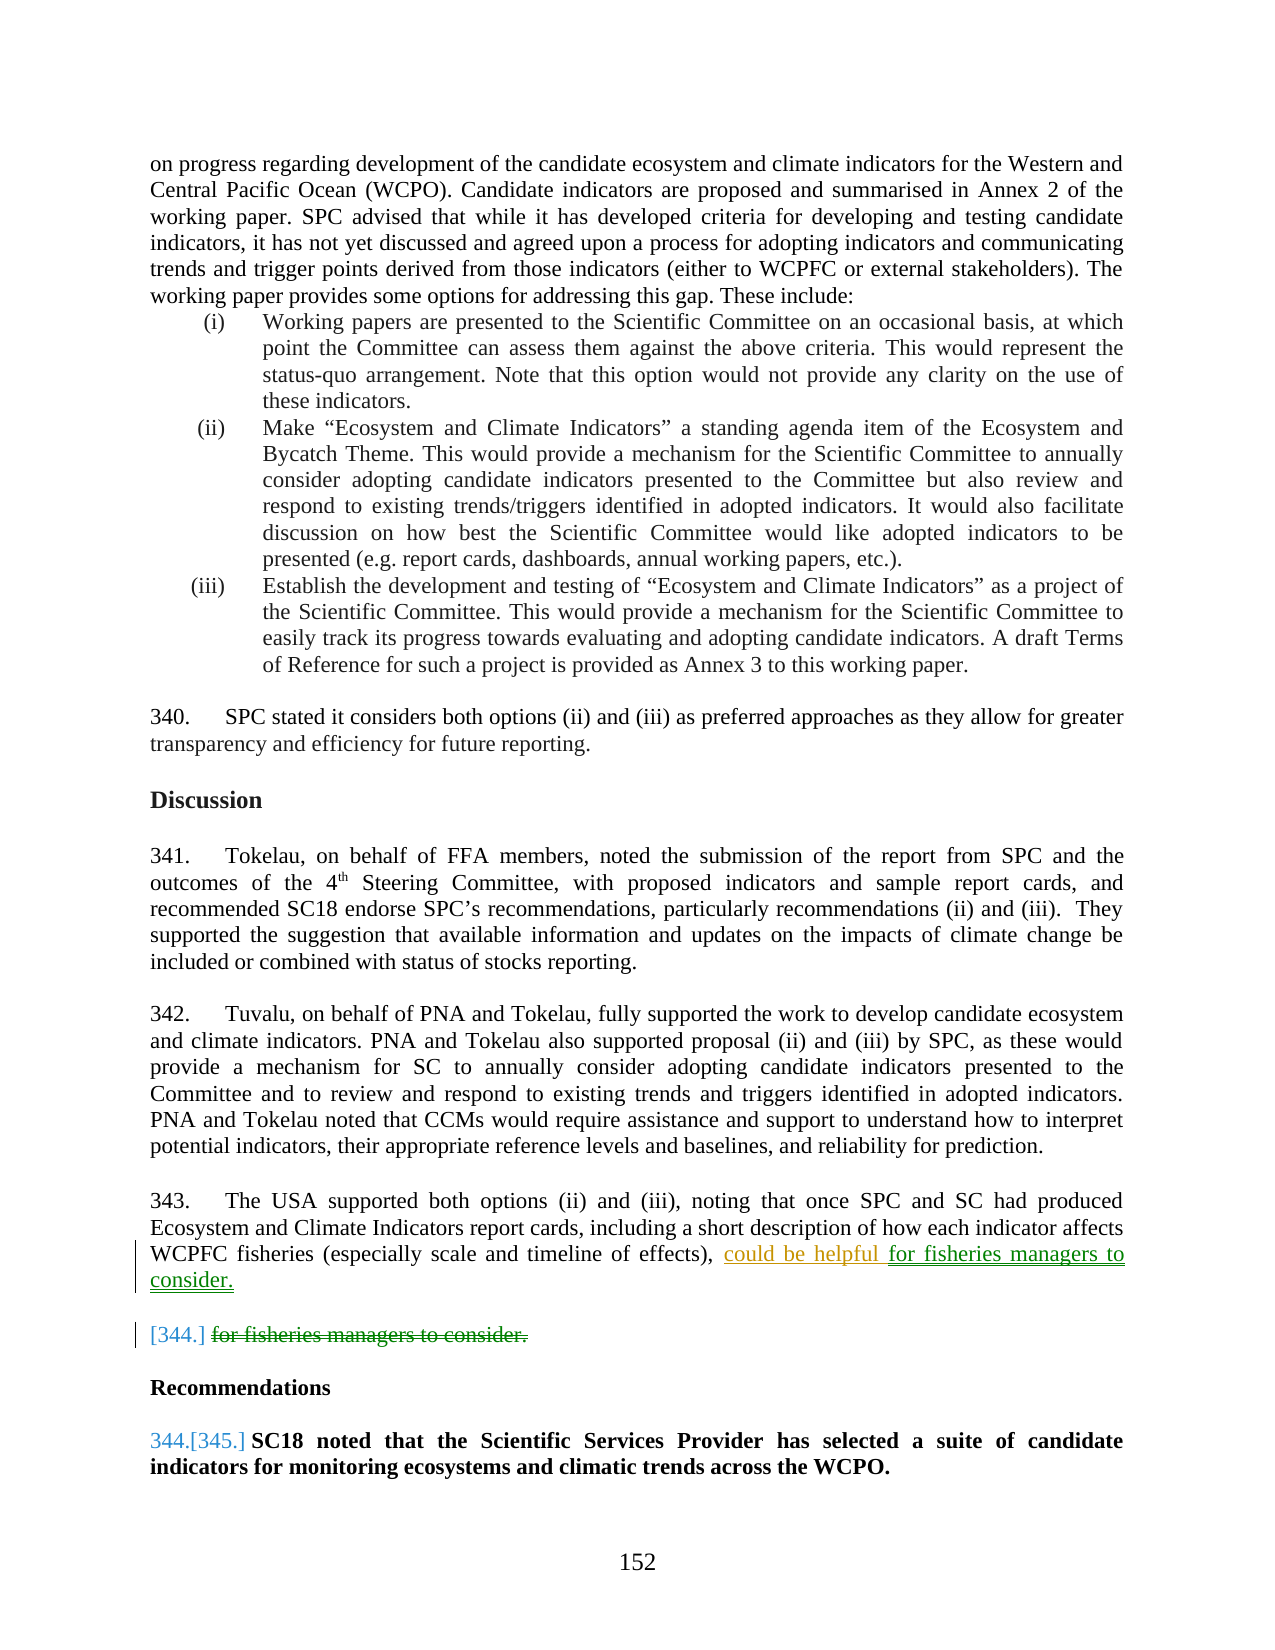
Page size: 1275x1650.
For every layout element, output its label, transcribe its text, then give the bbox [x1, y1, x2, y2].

text Tokelau, on behalf of FFA members, noted the submission of the report from SPC and the outcomes of the 4th Steering Committee, with proposed indicators and sample report cards, and recommended SC18 endorse SPC’s recommendations, particularly recommendations (ii) and (iii). They supported the suggestion that available information and updates on the impacts of climate change be included or combined with status of stocks reporting. [150, 842, 1125, 974]
text The USA supported both options (ii) and (iii), noting that once SPC and SC had produced Ecosystem and Climate Indicators report cards, including a short description of how each indicator affects WCPFC fisheries (especially scale and timeline of effects), [150, 1187, 1125, 1293]
text SPC stated it considers both options (ii) and (iii) as preferred approaches as they allow for greater transparency and efficiency for future reporting. [150, 703, 1125, 756]
list SC18 noted that the Scientific Services Provider has selected a suite of candidate indicators for monitoring ecosystems and climatic trends across the WCPO. [150, 1427, 1125, 1480]
text Discussion [150, 785, 1125, 814]
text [150, 150, 1125, 308]
list Working papers are presented to the Scientific Committee on an occasional basis, at which point the Committee can assess them against the above criteria. This would represent the status-quo arrangement. Note that this option would not provide any clarity on the use of these indicators. [225, 308, 1125, 413]
list Make “Ecosystem and Climate Indicators” a standing agenda item of the Ecosystem and Bycatch Theme. This would provide a mechanism for the Scientific Committee to annually consider adopting candidate indicators presented to the Committee but also review and respond to existing trends/triggers identified in adopted indicators. It would also facilitate discussion on how best the Scientific Committee would like adopted indicators to be presented (e.g. report cards, dashboards, annual working papers, etc.). [225, 413, 1125, 572]
list Establish the development and testing of “Ecosystem and Climate Indicators” as a project of the Scientific Committee. This would provide a mechanism for the Scientific Committee to easily track its progress towards evaluating and adopting candidate indicators. A draft Terms of Reference for such a project is provided as Annex 3 to this working paper. [225, 572, 1125, 677]
list Recommendations [150, 1374, 1125, 1401]
text Tuvalu, on behalf of PNA and Tokelau, fully supported the work to develop candidate ecosystem and climate indicators. PNA and Tokelau also supported proposal (ii) and (iii) by SPC, as these would provide a mechanism for SC to annually consider adopting candidate indicators presented to the Committee and to review and respond to existing trends and triggers identified in adopted indicators. PNA and Tokelau noted that CCMs would require assistance and support to understand how to interpret potential indicators, their appropriate reference levels and baselines, and reliability for prediction. [150, 1001, 1125, 1159]
